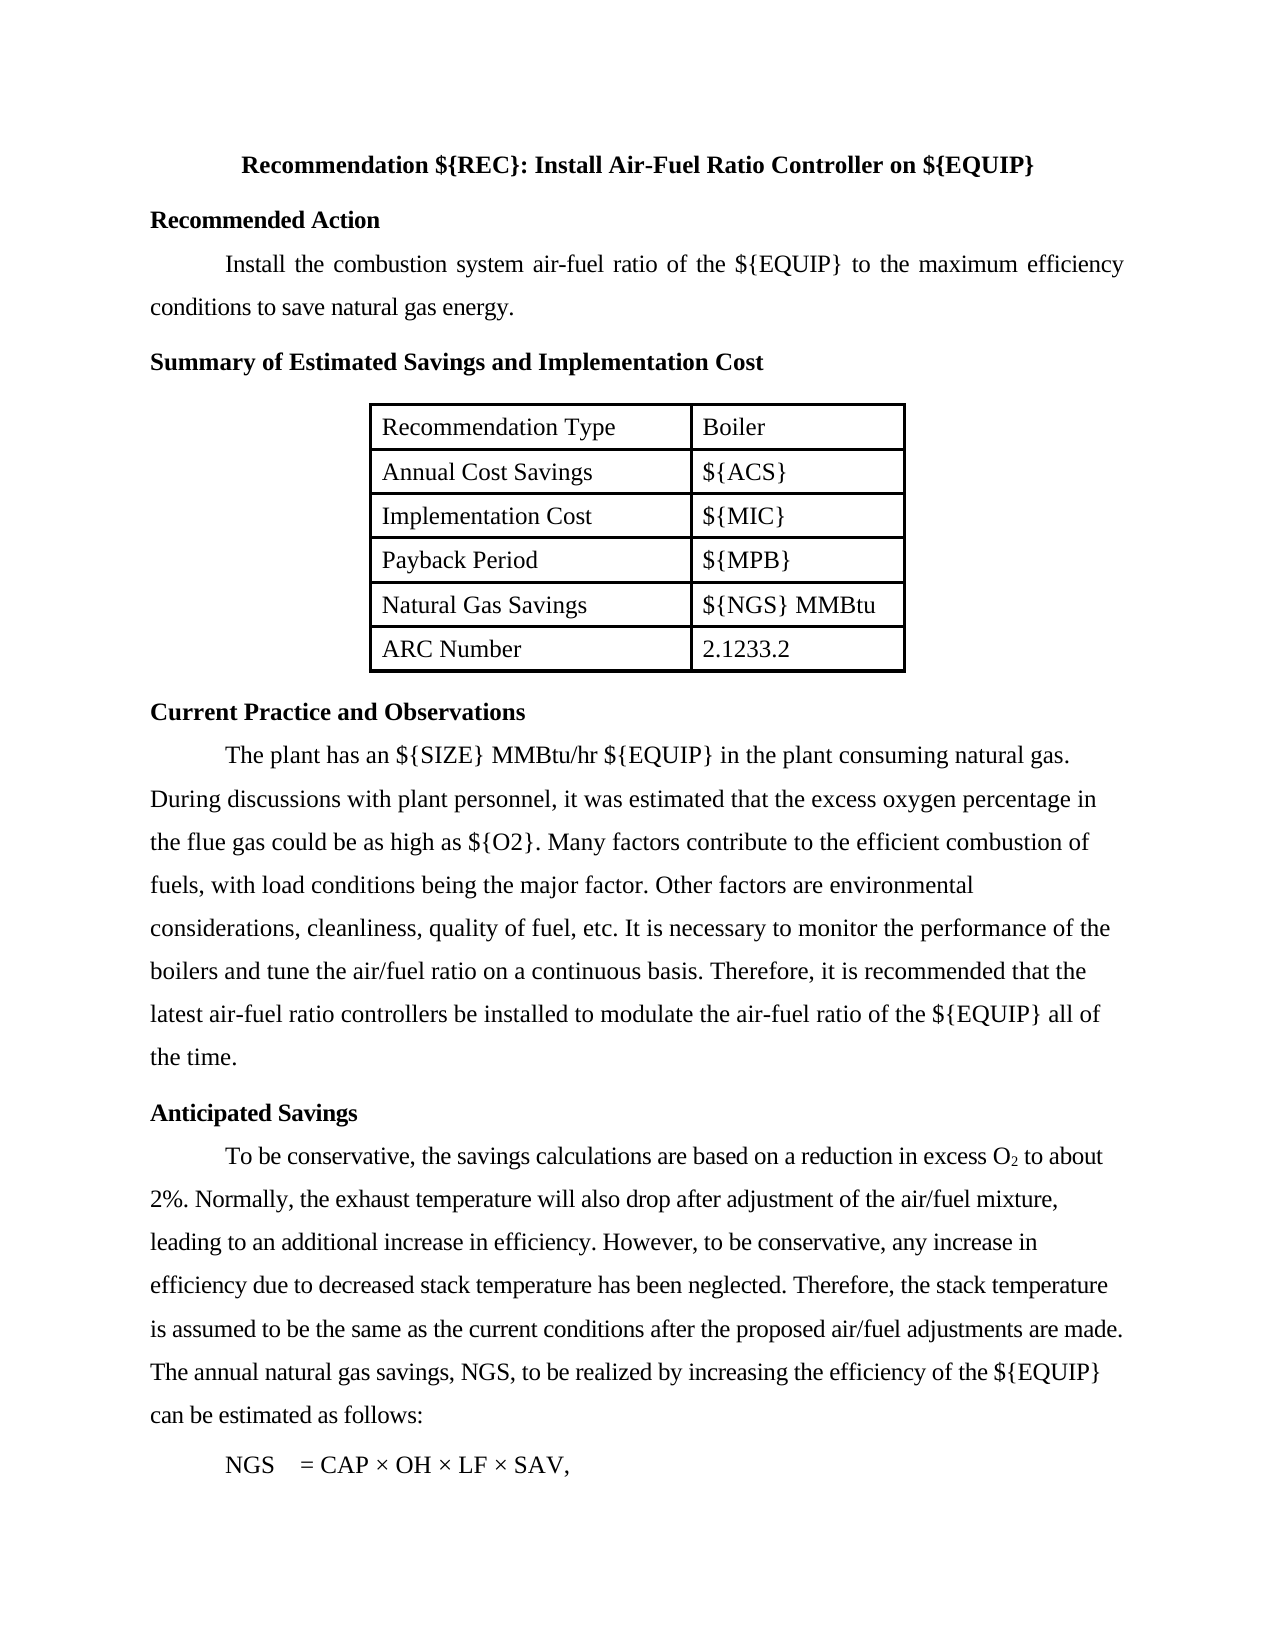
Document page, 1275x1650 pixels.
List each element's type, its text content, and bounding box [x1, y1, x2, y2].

text Recommendation ${REC}: Install Air-Fuel Ratio Controller on ${EQUIP} [150, 150, 1125, 179]
table_cell ${ACS} [693, 451, 903, 492]
text To be conservative, the savings calculations are based on a reduction in excess O2 to about 2%. Normally, the exhaust temperature will also drop after adjustment of the air/fuel mixture, leading to an additional increase in efficiency. However, to be conservative, any increase in efficiency due to decreased stack temperature has been neglected. Therefore, the stack temperature is assumed to be the same as the current conditions after the proposed air/fuel adjustments are made. [150, 1141, 1125, 1342]
table_cell Implementation Cost [372, 495, 690, 536]
table_cell ${NGS} MMBtu [693, 584, 903, 625]
table_cell Payback Period [372, 539, 690, 581]
text Anticipated Savings [150, 1098, 1125, 1127]
text Recommended Action [150, 206, 1125, 234]
table_header Recommendation Type [372, 406, 690, 447]
table_cell Annual Cost Savings [372, 451, 690, 492]
table_cell ${MPB} [693, 539, 903, 581]
table_cell Natural Gas Savings [372, 584, 690, 625]
table_header Boiler [693, 406, 903, 447]
text Summary of Estimated Savings and Implementation Cost [150, 347, 1125, 376]
table_cell ${MIC} [693, 495, 903, 536]
text Current Practice and Observations [150, 697, 1125, 726]
table_cell ARC Number [372, 628, 690, 669]
text The plant has an ${SIZE} MMBtu/hr ${EQUIP} in the plant consuming natural gas. During discussions with plant personnel, it was estimated that the excess oxygen percentage in the flue gas could be as high as ${O2}. Many factors contribute to the efficient combustion of fuels, with load conditions being the major factor. Other factors are environmental considerations, cleanliness, quality of fuel, etc. It is necessary to monitor the performance of the boilers and tune the air/fuel ratio on a continuous basis. Therefore, it is recommended that the latest air-fuel ratio controllers be installed to modulate the air-fuel ratio of the ${EQUIP} all of the time. [150, 741, 1125, 1071]
text Install the combustion system air-fuel ratio of the ${EQUIP} to the maximum efficiency conditions to save natural gas energy. [150, 249, 1125, 321]
table_cell 2.1233.2 [693, 628, 903, 669]
text NGS = CAP × OH × LF × SAV, [150, 1443, 1125, 1479]
text The annual natural gas savings, NGS, to be realized by increasing the efficiency of the ${EQUIP} can be estimated as follows: [150, 1357, 1125, 1429]
